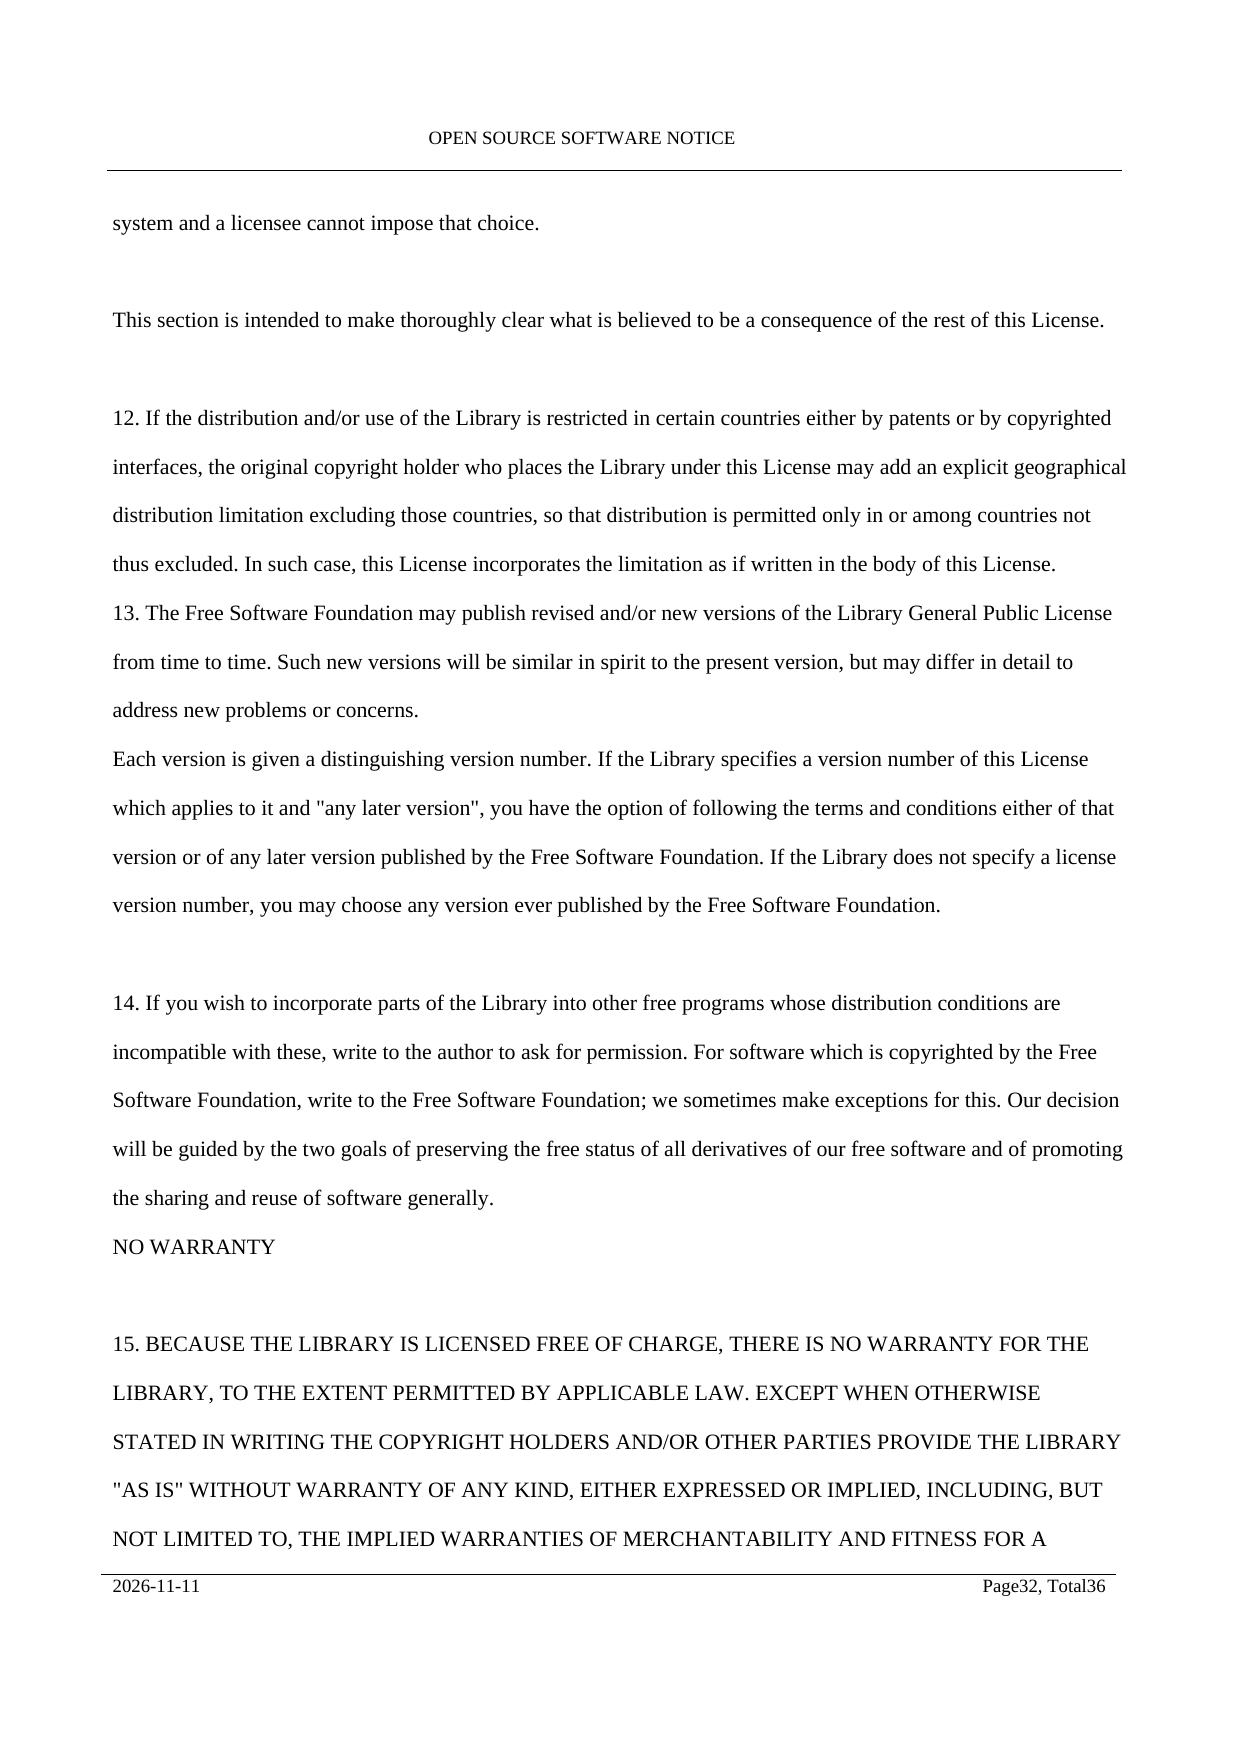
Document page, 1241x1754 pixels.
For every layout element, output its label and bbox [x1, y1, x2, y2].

text [112, 206, 1128, 1555]
